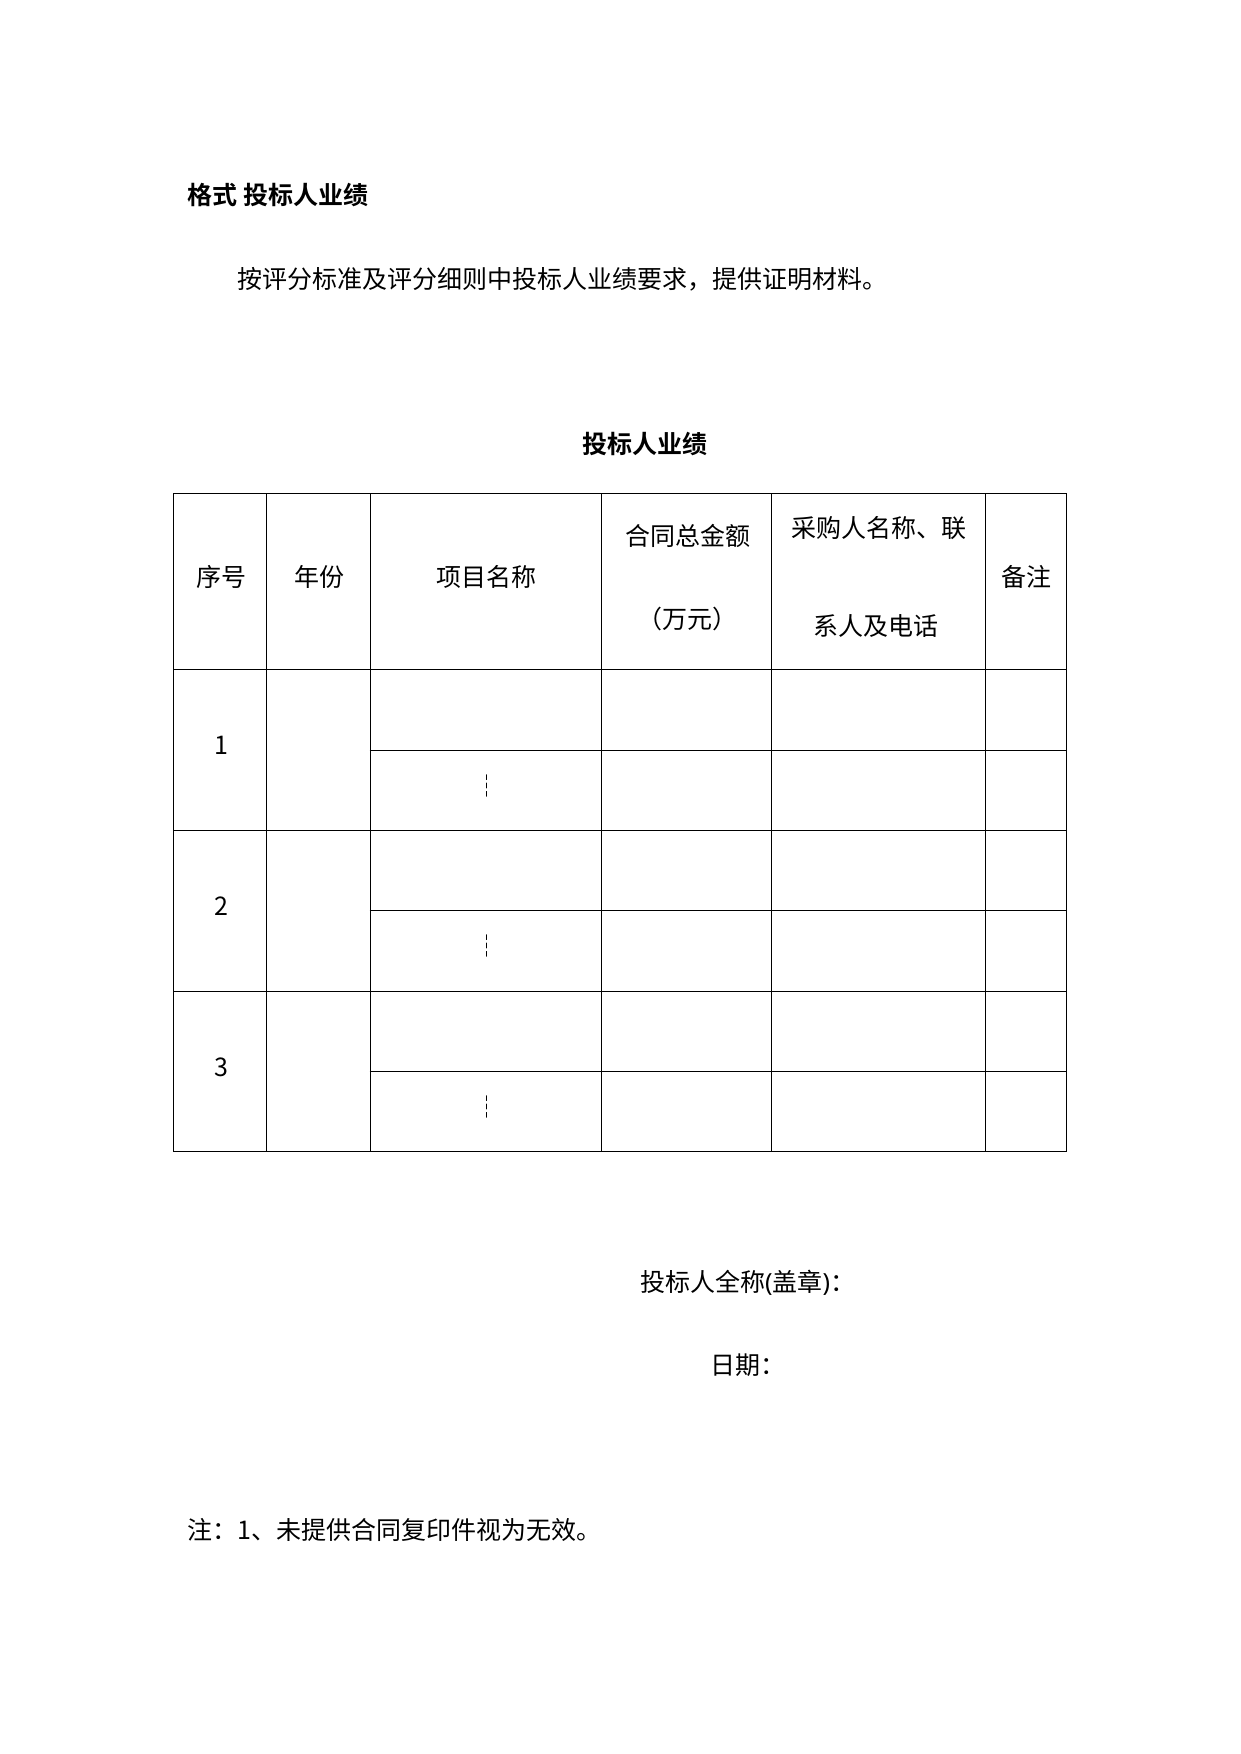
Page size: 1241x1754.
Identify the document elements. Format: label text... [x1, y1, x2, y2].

table_cell [602, 670, 771, 750]
table_cell [267, 831, 370, 991]
text 按评分标准及评分细则中投标人业绩要求，提供证明材料。 [187, 245, 1053, 310]
table_cell [986, 751, 1066, 830]
table_cell [772, 751, 985, 830]
table_cell [371, 831, 601, 910]
table_header 合同总金额 （万元） [602, 494, 771, 669]
table_cell [986, 670, 1066, 750]
text 投标人全称(盖章)： [187, 1248, 953, 1313]
table_cell [986, 831, 1066, 910]
table_cell [772, 670, 985, 750]
table_cell 2 [174, 831, 266, 991]
text 日期： [187, 1331, 953, 1396]
table_cell [772, 992, 985, 1071]
table_cell ┆ [371, 751, 601, 830]
table_cell ┆ [371, 1072, 601, 1151]
table_cell [602, 911, 771, 991]
table_cell [986, 911, 1066, 991]
text 注：1、未提供合同复印件视为无效。 [187, 1496, 1053, 1561]
table_cell [602, 992, 771, 1071]
table_cell ┆ [371, 911, 601, 991]
table_cell [371, 992, 601, 1071]
table_cell [772, 911, 985, 991]
table_cell [602, 831, 771, 910]
table_header 项目名称 [371, 494, 601, 669]
table_cell 3 [174, 992, 266, 1151]
table_cell [371, 670, 601, 750]
table_cell [772, 831, 985, 910]
table_cell [602, 1072, 771, 1151]
table_header 采购人名称、联系人及电话 [772, 494, 985, 669]
table_cell [986, 992, 1066, 1071]
table_cell [986, 1072, 1066, 1151]
table_cell [267, 670, 370, 830]
table_cell [602, 751, 771, 830]
table_cell 1 [174, 670, 266, 830]
text 投标人业绩 [187, 410, 1053, 475]
table_header 序号 [174, 494, 266, 669]
table_header 备注 [986, 494, 1066, 669]
text 格式 投标人业绩 [187, 162, 1053, 227]
table_header 年份 [267, 494, 370, 669]
table_cell [267, 992, 370, 1151]
table_cell [772, 1072, 985, 1151]
